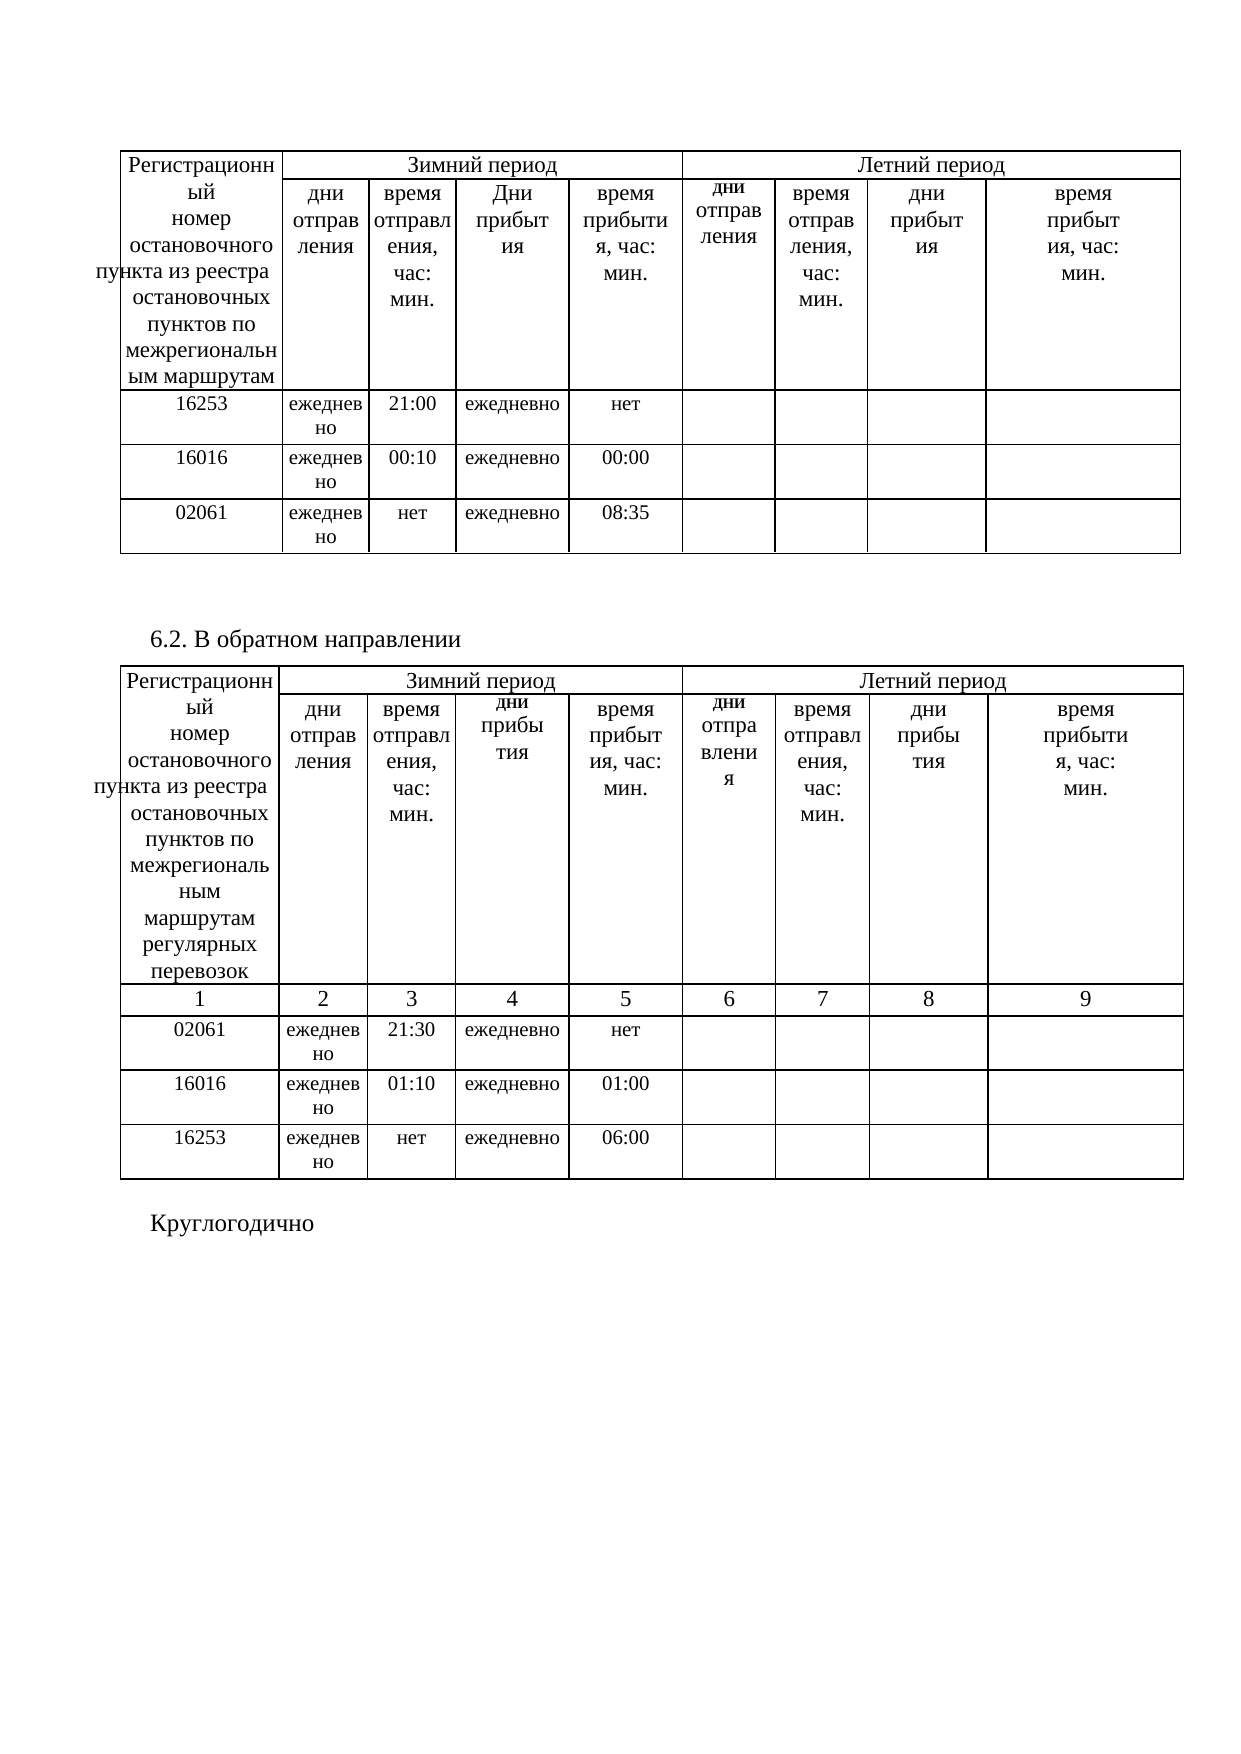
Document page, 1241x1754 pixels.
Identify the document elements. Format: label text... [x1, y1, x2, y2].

table_cell [989, 1125, 1183, 1178]
table_cell ежедневно [457, 500, 568, 552]
table_cell нет [570, 391, 682, 444]
text 6.2. В обратном направлении [150, 624, 1090, 653]
table_cell ежедневно [280, 1125, 367, 1178]
table_header Летний период [683, 667, 1183, 693]
table_cell [987, 500, 1180, 552]
table_cell Дни прибыт ия [457, 180, 568, 389]
table_cell ежедневно [457, 445, 568, 498]
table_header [121, 152, 282, 389]
table_cell 16253 [121, 391, 282, 444]
table_cell нет [370, 500, 455, 552]
table_cell 16016 [121, 1071, 278, 1124]
table_cell [776, 391, 867, 444]
table_cell [776, 500, 867, 552]
table_cell [989, 1071, 1183, 1124]
table_cell 02061 [121, 500, 282, 552]
table_cell время отправ ления, час: мин. [776, 180, 867, 389]
table_cell [776, 1071, 869, 1124]
table_cell [683, 1125, 775, 1178]
table_cell 21:00 [370, 391, 455, 444]
table_cell 5 [570, 985, 682, 1015]
table_cell [683, 391, 774, 444]
table_cell 3 [368, 985, 455, 1015]
table_cell 06:00 [570, 1125, 682, 1178]
table_cell дни отправ ления [280, 695, 367, 983]
table_cell 00:10 [370, 445, 455, 498]
table_cell ежедневно [456, 1017, 568, 1069]
table_cell 2 [280, 985, 367, 1015]
table_cell 16016 [121, 445, 282, 498]
table_cell [776, 445, 867, 498]
table_cell 16253 [121, 1125, 278, 1178]
table_cell [776, 1125, 869, 1178]
table_cell [683, 1071, 775, 1124]
table_cell время отправл ения, час: мин. [370, 180, 455, 389]
table_cell ДНИ прибы тия [456, 695, 568, 983]
table_cell [987, 391, 1180, 444]
table_cell 4 [456, 985, 568, 1015]
table_cell [989, 1017, 1183, 1069]
table_cell 8 [870, 985, 987, 1015]
table_cell ежедневно [456, 1125, 568, 1178]
table_cell [870, 1125, 987, 1178]
table_cell ежедневно [280, 1071, 367, 1124]
table_cell 7 [776, 985, 869, 1015]
table_cell ДНИ отпра влени я [683, 695, 775, 983]
table_cell ежедневно [283, 445, 368, 498]
table_cell [683, 500, 774, 552]
table_header Регистрационный номер остановочного пункта из реестра остановочных пунктов по межрегиональным маршрутам регулярных перевозок [121, 667, 278, 983]
table_cell ежедневно [280, 1017, 367, 1069]
table_cell время прибыти я, час: мин. [989, 695, 1183, 983]
table_cell ежедневно [456, 1071, 568, 1124]
table_cell [870, 1017, 987, 1069]
table_cell дни отправ ления [283, 180, 368, 389]
table_cell [683, 445, 774, 498]
table_cell 01:10 [368, 1071, 455, 1124]
table_cell ДНИ отправ ления [683, 180, 774, 389]
table_cell время прибыти я, час: мин. [570, 180, 682, 389]
table_header Зимний период [283, 152, 682, 178]
table_cell ежедневно [457, 391, 568, 444]
table_header Летний период [683, 152, 1180, 178]
table_cell 9 [989, 985, 1183, 1015]
text Круглогодично [150, 1208, 1090, 1237]
table_cell 02061 [121, 1017, 278, 1069]
table_cell ежедневно [283, 391, 368, 444]
table_cell 1 [121, 985, 278, 1015]
table_cell [868, 391, 985, 444]
table_cell [868, 500, 985, 552]
table_cell ежедневно [283, 500, 368, 552]
table_cell 21:30 [368, 1017, 455, 1069]
table_cell нет [368, 1125, 455, 1178]
table_cell 6 [683, 985, 775, 1015]
table_cell время прибыт ия, час: мин. [570, 695, 682, 983]
table_cell 00:00 [570, 445, 682, 498]
table_cell нет [570, 1017, 682, 1069]
table_cell [870, 1071, 987, 1124]
table_cell 08:35 [570, 500, 682, 552]
table_cell время прибыт ия, час: мин. [987, 180, 1180, 389]
table_cell [987, 445, 1180, 498]
table_cell [868, 445, 985, 498]
table_cell время отправл ения, час: мин. [368, 695, 455, 983]
table_cell [683, 1017, 775, 1069]
table_cell 01:00 [570, 1071, 682, 1124]
table_cell дни прибыт ия [868, 180, 985, 389]
table_header Зимний период [280, 667, 682, 693]
table_cell время отправл ения, час: мин. [776, 695, 869, 983]
table_cell дни прибы тия [870, 695, 987, 983]
table_cell [776, 1017, 869, 1069]
